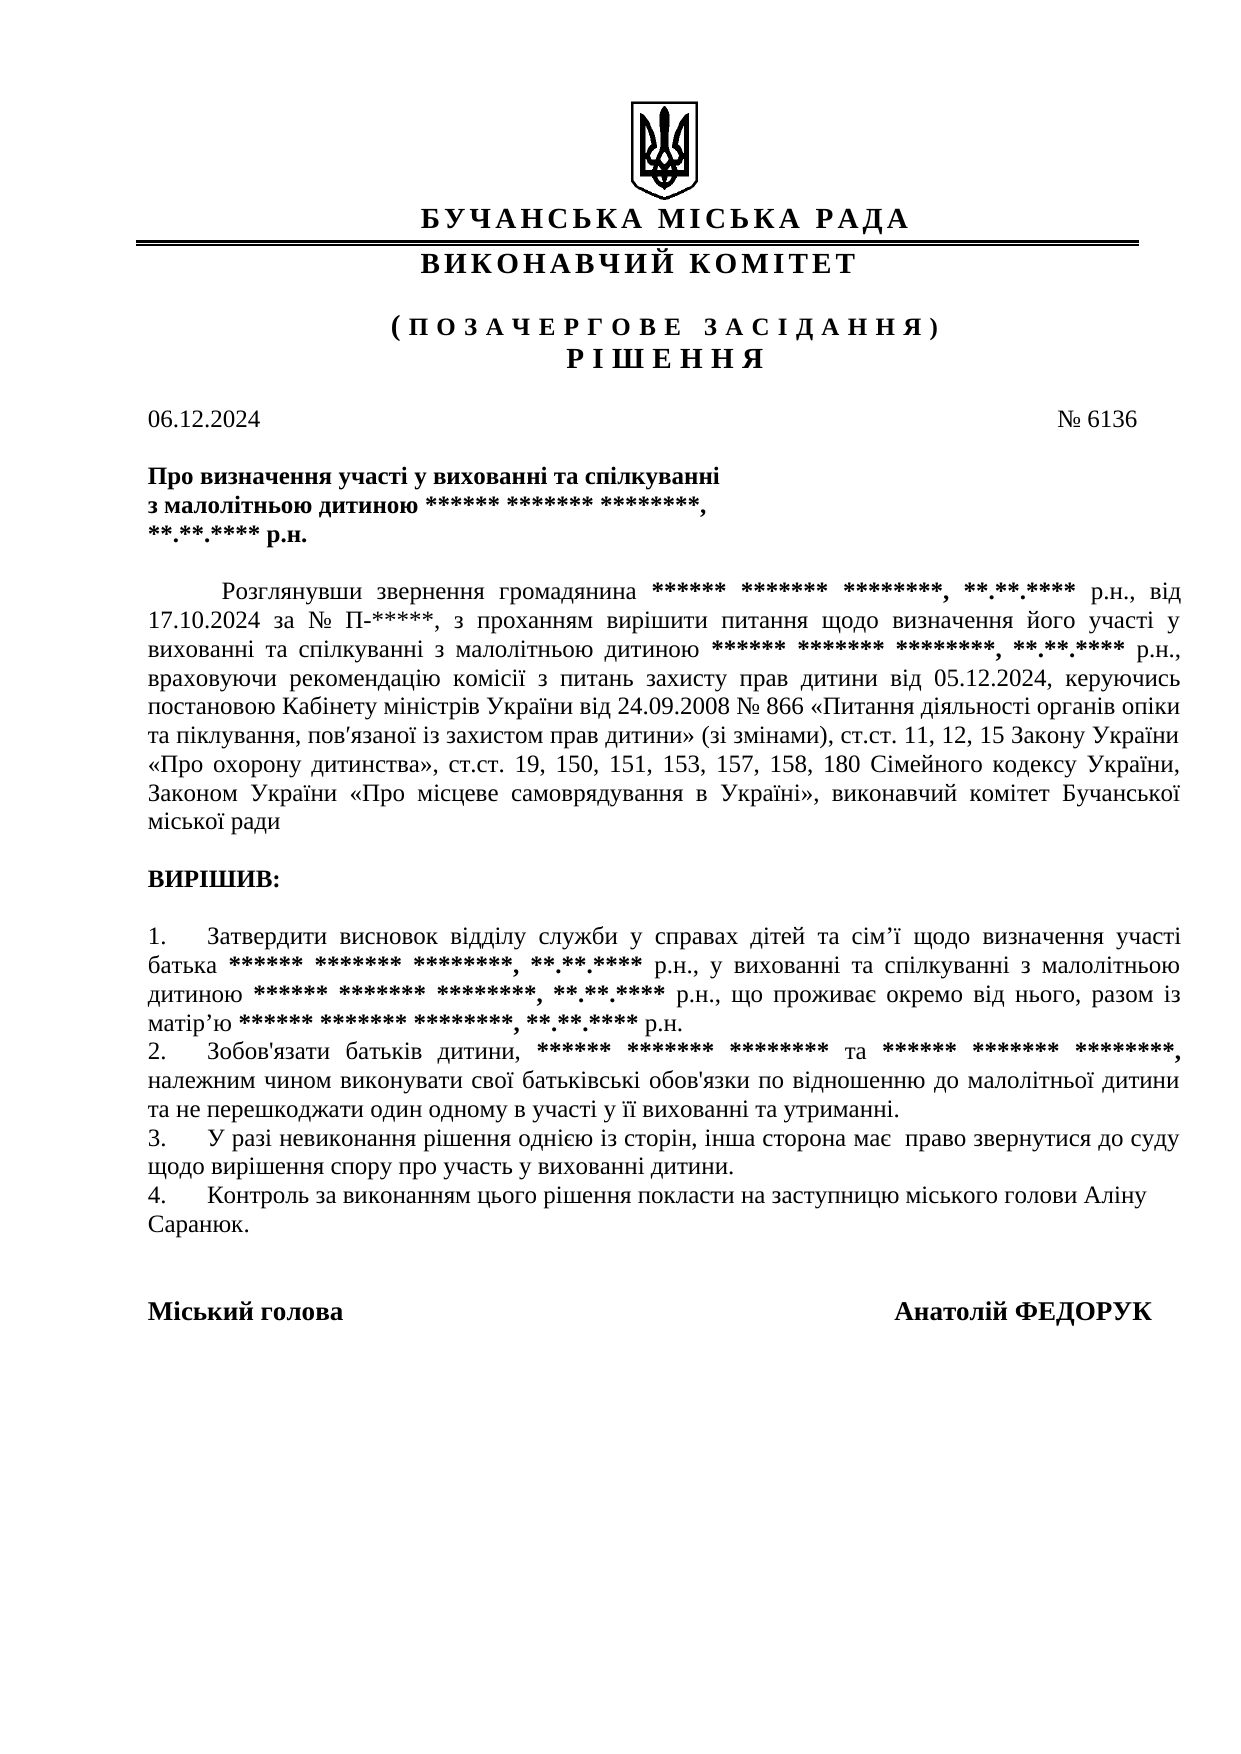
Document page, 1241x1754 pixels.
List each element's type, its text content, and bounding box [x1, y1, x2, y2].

table_header № 6136 [650, 404, 1163, 433]
list Зобов'язати батьків дитини, ****** ******* ******** та ****** ******* ********, належним чином виконувати свої батьківські обов'язки по відношенню до малолітньої дитини та не перешкоджати один одному в участі у її вихованні та утриманні. [148, 1036, 1181, 1123]
text Про визначення участі у вихованні та спілкуванні з малолітньою дитиною ****** ******* ********, **.**.**** р.н. [148, 461, 812, 548]
text Саранюк. [148, 1209, 1181, 1238]
table_header Міський голова [136, 1295, 650, 1326]
list Контроль за виконанням цього рішення покласти на заступницю міського голови Аліну [148, 1180, 1181, 1209]
table_header ВИКОНАВЧИЙ КОМІТЕТ [136, 246, 1139, 308]
table_header Анатолій ФЕДОРУК [650, 1295, 1163, 1326]
list Затвердити висновок відділу служби у справах дітей та сім’ї щодо визначення участі батька ****** ******* ********, **.**.**** р.н., у вихованні та спілкуванні з малолітньою дитиною ****** ******* ********, **.**.**** р.н., що проживає окремо від нього, разом із матір’ю ****** ******* ********, **.**.**** р.н. [148, 921, 1181, 1036]
text (ПОЗАЧЕРГОВЕ ЗАСІДАННЯ) [148, 308, 1181, 342]
list У разі невиконання рішення однією із сторін, інша сторона має право звернутися до суду щодо вирішення спору про участь у вихованні дитини. [148, 1123, 1181, 1180]
table_header 06.12.2024 [136, 404, 650, 433]
text ВИРІШИВ: [148, 864, 1181, 893]
text РІШЕННЯ [148, 342, 1181, 375]
text БУЧАНСЬКА МІСЬКА РАДА [148, 201, 1181, 234]
picture [629, 100, 700, 201]
text Розглянувши звернення громадянина ****** ******* ********, **.**.**** р.н., від 17.10.2024 за № П-*****, з проханням вирішити питання щодо визначення його участі у вихованні та спілкуванні з малолітньою дитиною ****** ******* ********, **.**.**** р.н., враховуючи рекомендацію комісії з питань захисту прав дитини від 05.12.2024, керуючись постановою Кабінету міністрів України від 24.09.2008 № 866 «Питання діяльності органів опіки та піклування, пов′язаної із захистом прав дитини» (зі змінами), ст.ст. 11, 12, 15 Закону України «Про охорону дитинства», ст.ст. 19, 150, 151, 153, 157, 158, 180 Сімейного кодексу України, Законом України «Про місцеве самоврядування в Україні», виконавчий комітет Бучанської міської ради [148, 576, 1181, 835]
